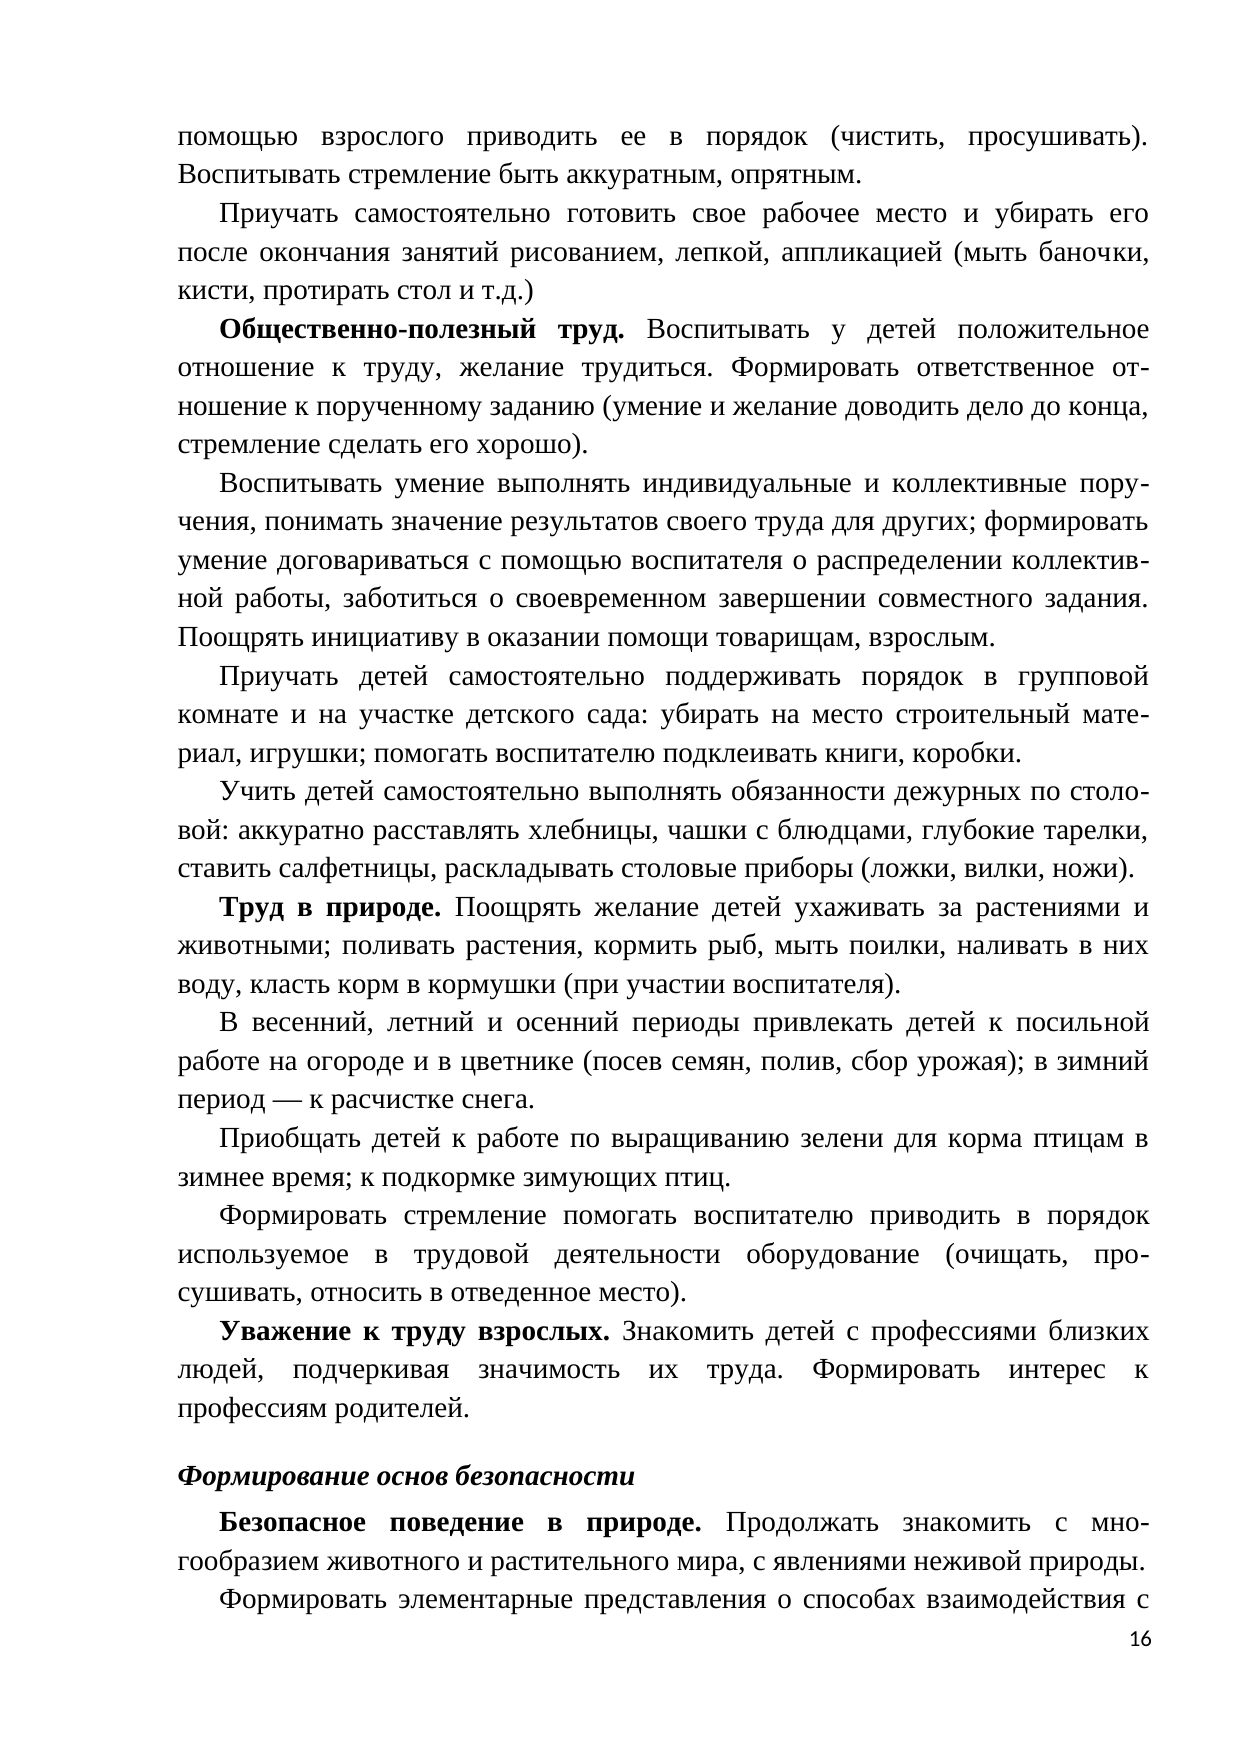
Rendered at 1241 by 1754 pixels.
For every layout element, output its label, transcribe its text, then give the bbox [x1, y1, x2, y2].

text Уважение к труду взрослых. Знакомить детей с профессиями близких людей, подчеркивая значимость их труда. Формировать интерес к профессиям родителей. [177, 1313, 1149, 1423]
text Воспитывать умение выполнять индивидуальные и коллективные поручения, понимать значение результатов своего труда для других; формировать умение договариваться с помощью воспитателя о распределении коллективной работы, заботиться о своевременном завершении совместного задания. Поощрять инициативу в оказании помощи товарищам, взрослым. [177, 465, 1149, 653]
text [177, 118, 1149, 190]
text Приучать детей самостоятельно поддерживать порядок в групповой комнате и на участке детского сада: убирать на место строительный материал, игрушки; помогать воспитателю подклеивать книги, коробки. [177, 658, 1149, 768]
text В весенний, летний и осенний периоды привлекать детей к посильной работе на огороде и в цветнике (посев семян, полив, сбор урожая); в зимний период — к расчистке снега. [177, 1004, 1149, 1115]
text Приобщать детей к работе по выращиванию зелени для корма птицам в зимнее время; к подкормке зимующих птиц. [177, 1120, 1149, 1192]
text Формировать стремление помогать воспитателю приводить в порядок используемое в трудовой деятельности оборудование (очищать, просушивать, относить в отведенное место). [177, 1197, 1149, 1308]
text Учить детей самостоятельно выполнять обязанности дежурных по столовой: аккуратно расставлять хлебницы, чашки с блюдцами, глубокие тарелки, ставить салфетницы, раскладывать столовые приборы (ложки, вилки, ножи). [177, 773, 1149, 884]
text Труд в природе. Поощрять желание детей ухаживать за растениями и животными; поливать растения, кормить рыб, мыть поилки, наливать в них воду, класть корм в кормушки (при участии воспитателя). [177, 889, 1149, 999]
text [177, 1581, 1149, 1615]
text Формирование основ безопасности [177, 1458, 1152, 1491]
text Приучать самостоятельно готовить свое рабочее место и убирать его после окончания занятий рисованием, лепкой, аппликацией (мыть баночки, кисти, протирать стол и т.д.) [177, 195, 1149, 306]
text Безопасное поведение в природе. Продолжать знакомить с многообразием животного и растительного мира, с явлениями неживой природы. [177, 1504, 1149, 1576]
text Общественно-полезный труд. Воспитывать у детей положительное отношение к труду, желание трудиться. Формировать ответственное отношение к порученному заданию (умение и желание доводить дело до конца, стремление сделать его хорошо). [177, 311, 1149, 460]
